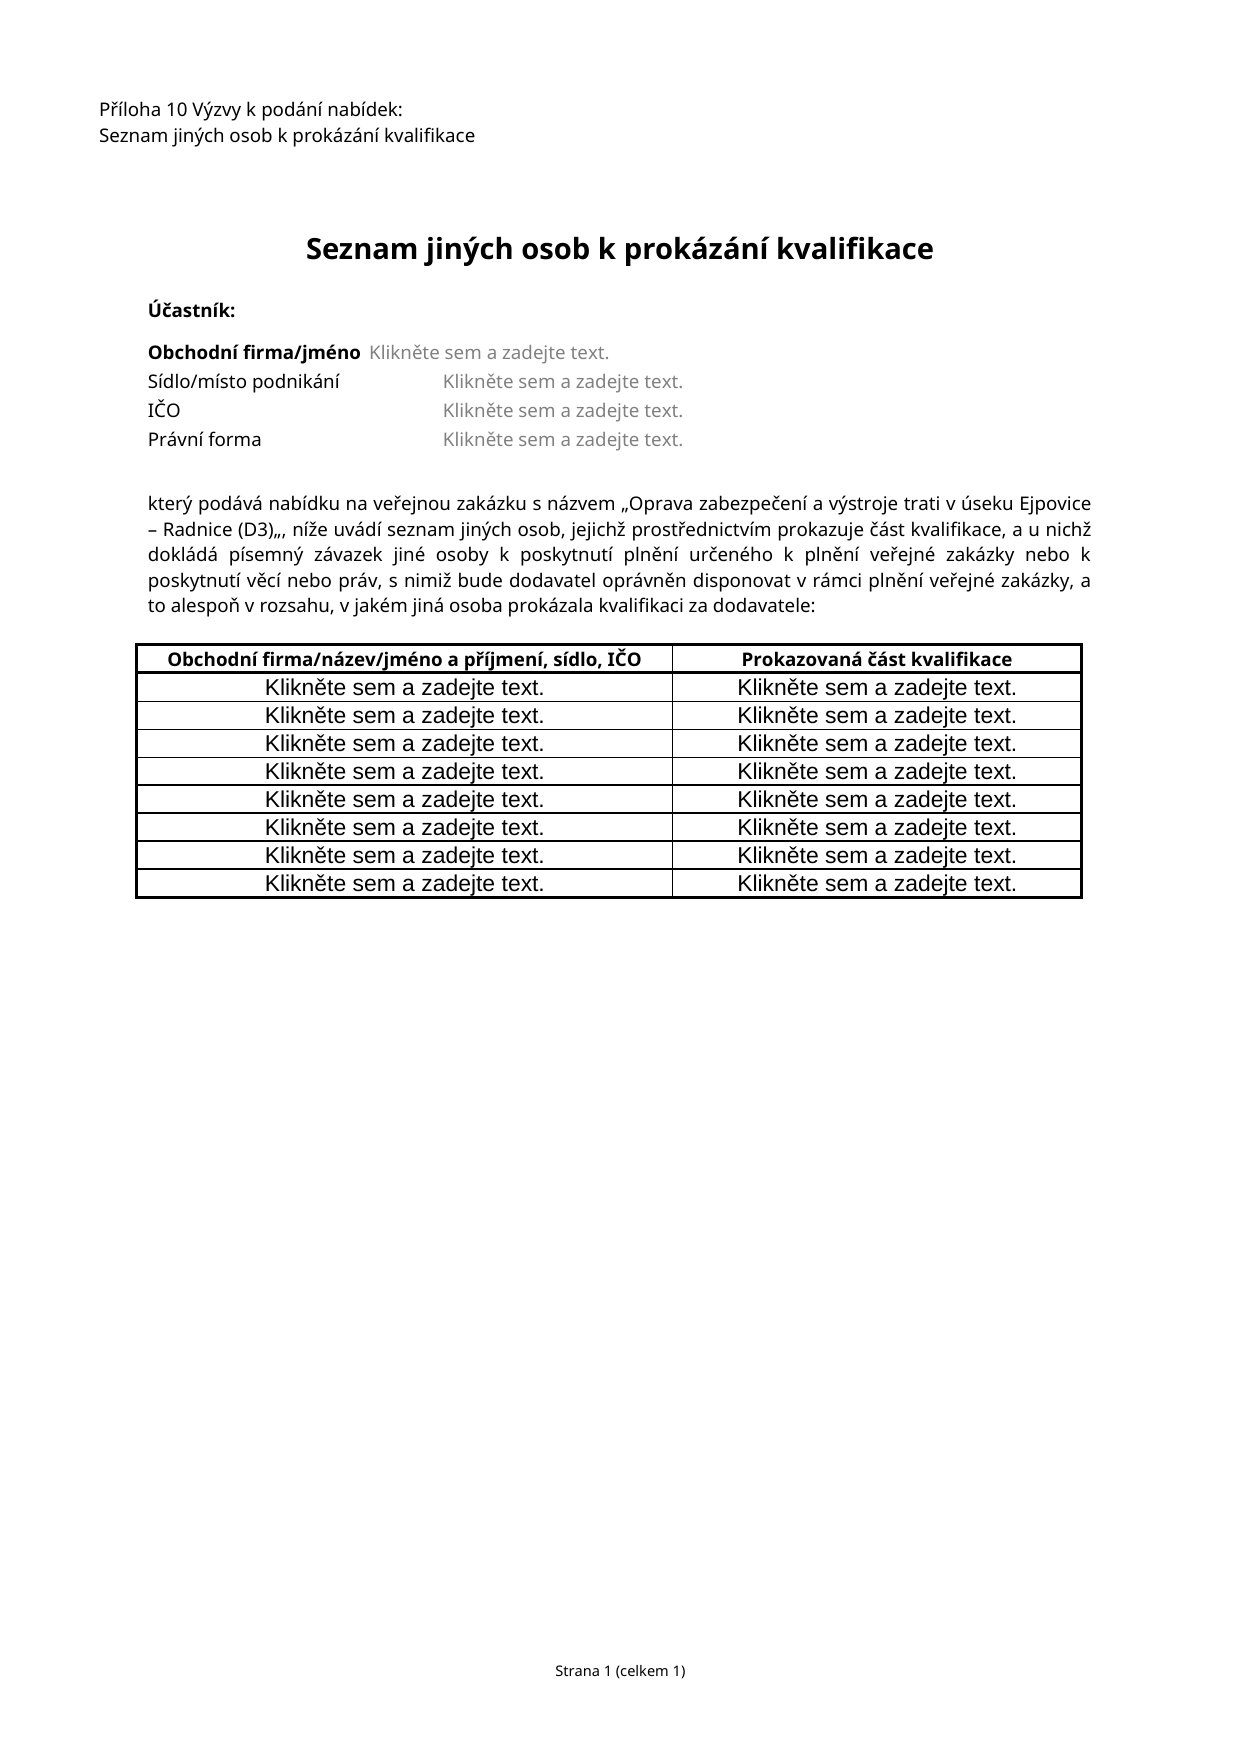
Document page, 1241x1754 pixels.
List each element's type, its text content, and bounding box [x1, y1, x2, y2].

text Účastník: [148, 293, 1093, 324]
text Sídlo/místo podnikání [148, 365, 1093, 394]
text Právní forma [148, 423, 1093, 452]
text Obchodní firma/jméno [148, 336, 1093, 365]
text IČO [148, 394, 1093, 423]
title Seznam jiných osob k prokázání kvalifikace [148, 228, 1093, 268]
table_header Obchodní firma/název/jméno a příjmení, sídlo, IČO [138, 646, 672, 671]
text který podává nabídku na veřejnou zakázku s názvem „Oprava zabezpečení a výstroje trati v úseku Ejpovice – Radnice (D3)„, níže uvádí seznam jiných osob, jejichž prostřednictvím prokazuje část kvalifikace, a u nichž dokládá písemný závazek jiné osoby k poskytnutí plnění určeného k plnění veřejné zakázky nebo k poskytnutí věcí nebo práv, s nimiž bude dodavatel oprávněn disponovat v rámci plnění veřejné zakázky, a to alespoň v rozsahu, v jakém jiná osoba prokázala kvalifikaci za dodavatele: [148, 490, 1093, 618]
table_header Prokazovaná část kvalifikace [673, 646, 1080, 671]
